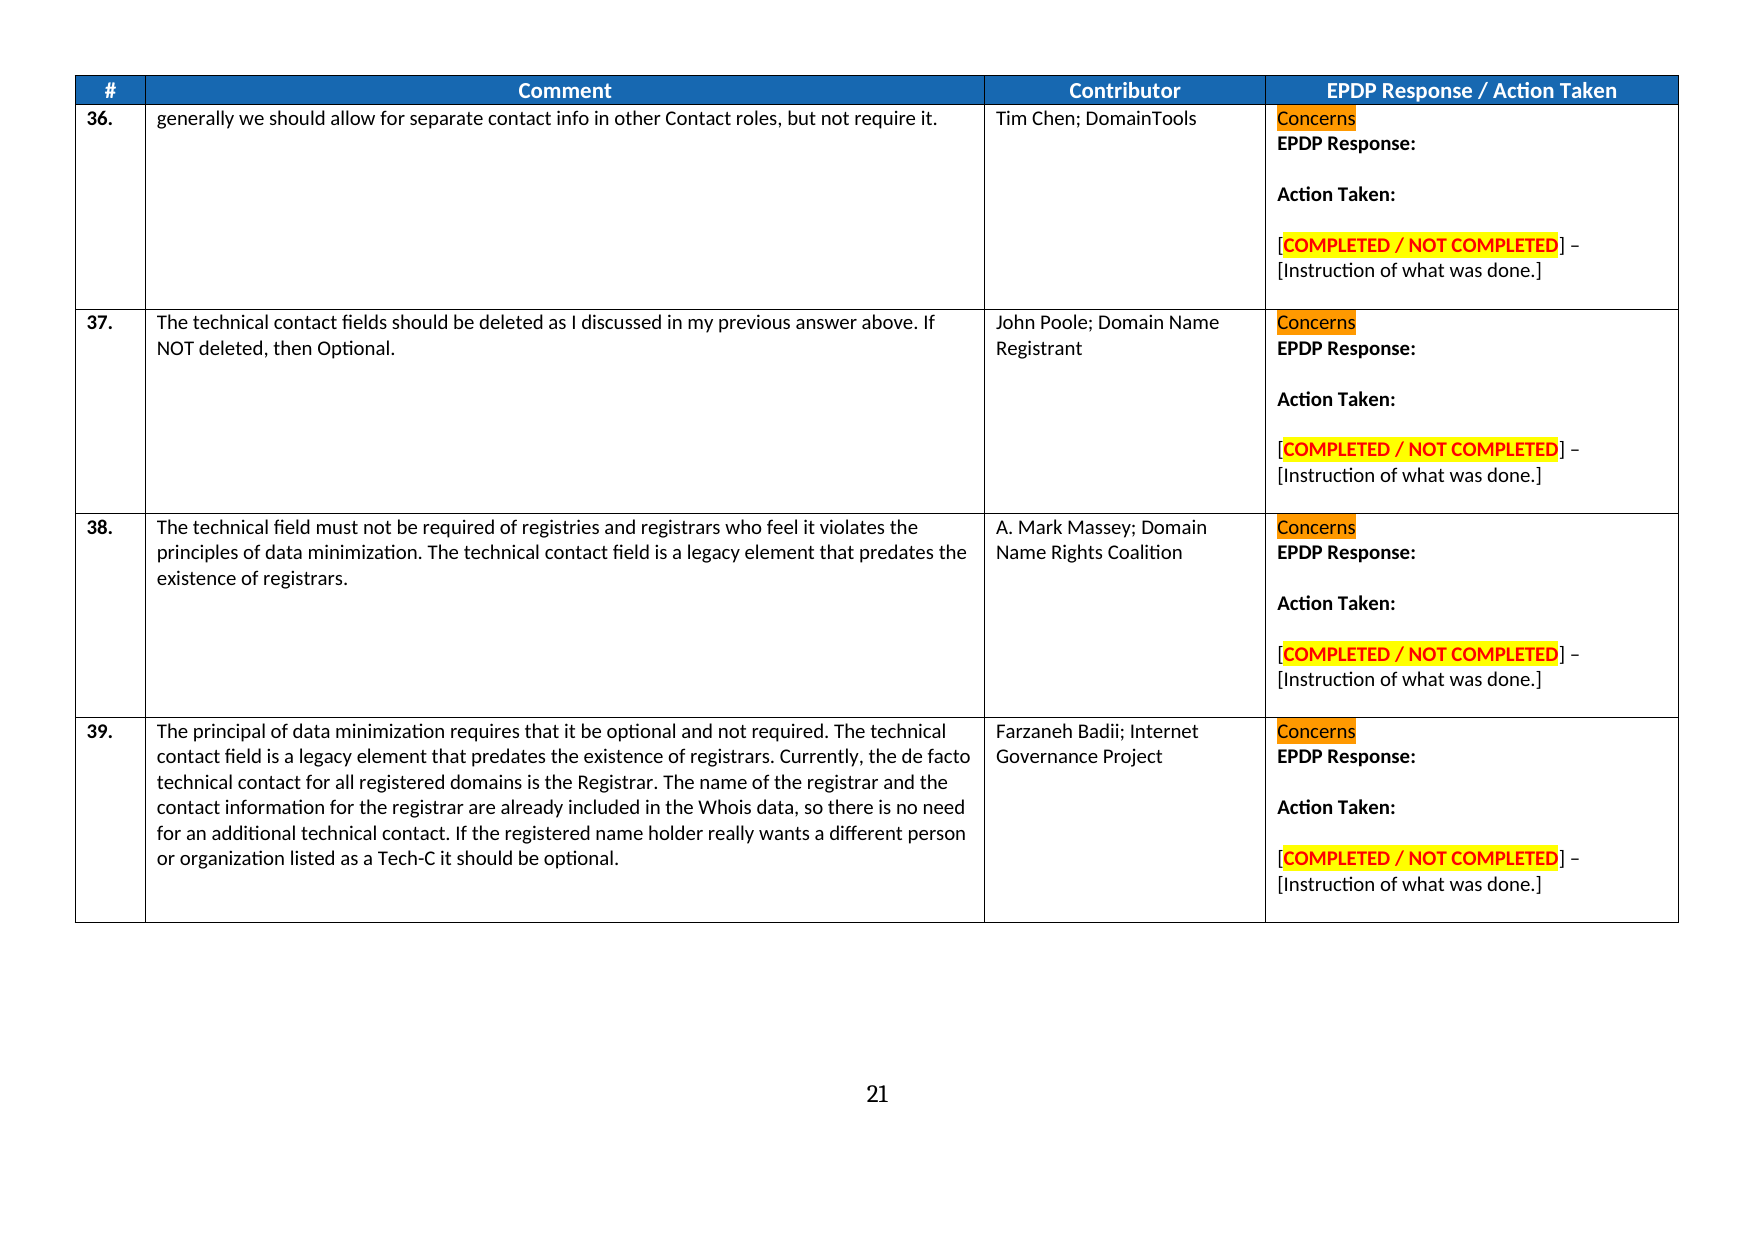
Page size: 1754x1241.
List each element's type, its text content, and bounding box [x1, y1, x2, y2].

table_cell The technical field must not be required of registries and registrars who feel it violates the principles of data minimization. The technical contact field is a legacy element that predates the existence of registrars. [146, 514, 984, 717]
table_cell John Poole; Domain Name Registrant [985, 310, 1265, 513]
table_cell generally we should allow for separate contact info in other Contact roles, but not require it. [146, 105, 984, 308]
table_header # [76, 76, 145, 104]
table_cell [76, 718, 145, 922]
table_cell [76, 105, 145, 308]
table_cell [76, 310, 145, 513]
table_header Comment [146, 76, 984, 104]
table_cell The principal of data minimization requires that it be optional and not required. The technical contact field is a legacy element that predates the existence of registrars. Currently, the de facto technical contact for all registered domains is the Registrar. The name of the registrar and the contact information for the registrar are already included in the Whois data, so there is no need for an additional technical contact. If the registered name holder really wants a different person or organization listed as a Tech-C it should be optional. [146, 718, 984, 922]
table_cell A. Mark Massey; Domain Name Rights Coalition [985, 514, 1265, 717]
table_header EPDP Response / Action Taken [1266, 76, 1678, 104]
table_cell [1266, 718, 1678, 922]
table_header Contributor [985, 76, 1265, 104]
table_cell Tim Chen; DomainTools [985, 105, 1265, 308]
table_cell Concerns EPDP Response: Action Taken: [COMPLETED / NOT COMPLETED] – [Instruction of what was done.] [1266, 514, 1678, 717]
table_cell Concerns EPDP Response: Action Taken: [COMPLETED / NOT COMPLETED] – [Instruction of what was done.] [1266, 310, 1678, 513]
table_cell Farzaneh Badii; Internet Governance Project [985, 718, 1265, 922]
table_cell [1266, 105, 1678, 308]
table_cell The technical contact fields should be deleted as I discussed in my previous answer above. If NOT deleted, then Optional. [146, 310, 984, 513]
table_cell [76, 514, 145, 717]
